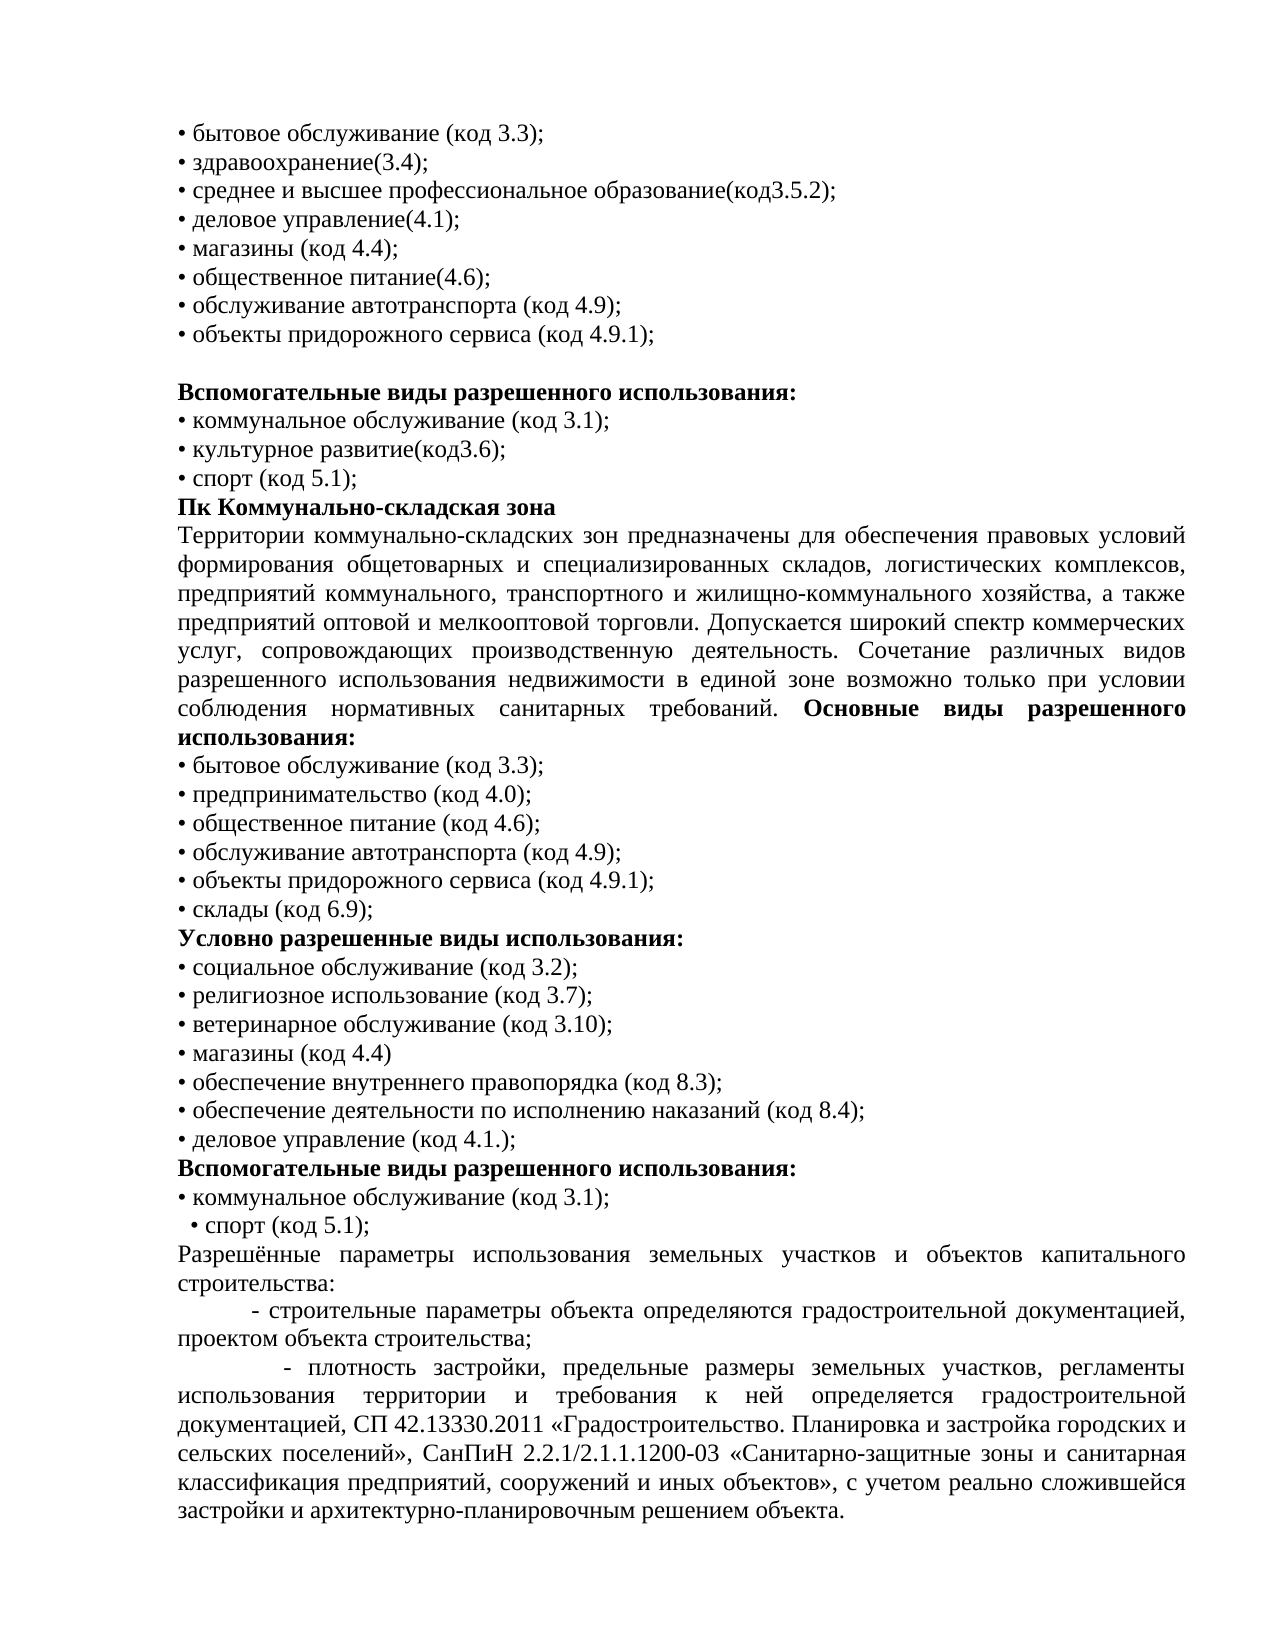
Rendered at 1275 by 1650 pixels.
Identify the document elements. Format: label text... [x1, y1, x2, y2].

text • здравоохранение(3.4); [177, 147, 1186, 176]
text • общественное питание (код 4.6); [177, 808, 1186, 837]
text • обслуживание автотранспорта (код 4.9); [177, 291, 1186, 319]
text • склады (код 6.9); [177, 894, 1186, 923]
text • спорт (код 5.1); [177, 463, 1186, 492]
text • объекты придорожного сервиса (код 4.9.1); [177, 319, 1186, 348]
text - строительные параметры объекта определяются градостроительной документацией, проектом объекта строительства; [177, 1297, 1186, 1352]
text Территории коммунально-складских зон предназначены для обеспечения правовых условий формирования общетоварных и специализированных складов, логистических комплексов, предприятий коммунального, транспортного и жилищно-коммунального хозяйства, а также предприятий оптовой и мелкооптовой торговли. Допускается широкий спектр коммерческих услуг, сопровождающих производственную деятельность. Сочетание различных видов разрешенного использования недвижимости в единой зоне возможно только при условии соблюдения нормативных санитарных требований. Основные виды разрешенного использования: [177, 521, 1186, 751]
text Вспомогательные виды разрешенного использования: [177, 1153, 1186, 1182]
text • социальное обслуживание (код 3.2); [177, 952, 1186, 981]
text - плотность застройки, предельные размеры земельных участков, регламенты использования территории и требования к ней определяется градостроительной документацией, СП 42.13330.2011 «Градостроительство. Планировка и застройка городских и сельских поселений», СанПиН 2.2.1/2.1.1.1200-03 «Санитарно-защитные зоны и санитарная классификация предприятий, сооружений и иных объектов», с учетом реально сложившейся застройки и архитектурно-планировочным решением объекта. [177, 1352, 1186, 1524]
text • обеспечение внутреннего правопорядка (код 8.3); [177, 1067, 1186, 1096]
text • бытовое обслуживание (код 3.3); [177, 751, 1186, 779]
text Пк Коммунально-складская зона [177, 492, 1186, 521]
text Условно разрешенные виды использования: [177, 923, 1186, 952]
text • коммунальное обслуживание (код 3.1); [177, 406, 1186, 434]
text • обеспечение деятельности по исполнению наказаний (код 8.4); [177, 1096, 1186, 1124]
text • магазины (код 4.4); [177, 233, 1186, 262]
text • коммунальное обслуживание (код 3.1); [177, 1182, 1186, 1211]
text • предпринимательство (код 4.0); [177, 779, 1186, 808]
text • среднее и высшее профессиональное образование(код3.5.2); [177, 176, 1186, 204]
text • спорт (код 5.1); [177, 1211, 1186, 1239]
text • обслуживание автотранспорта (код 4.9); [177, 837, 1186, 866]
text • бытовое обслуживание (код 3.3); [177, 118, 1186, 147]
text • общественное питание(4.6); [177, 262, 1186, 291]
text Разрешённые параметры использования земельных участков и объектов капитального строительства: [177, 1239, 1186, 1297]
text • культурное развитие(код3.6); [177, 434, 1186, 463]
text • деловое управление (код 4.1.); [177, 1124, 1186, 1153]
text • религиозное использование (код 3.7); [177, 981, 1186, 1009]
text • ветеринарное обслуживание (код 3.10); [177, 1009, 1186, 1038]
text • магазины (код 4.4) [177, 1038, 1186, 1067]
text • объекты придорожного сервиса (код 4.9.1); [177, 866, 1186, 894]
text • деловое управление(4.1); [177, 204, 1186, 233]
text Вспомогательные виды разрешенного использования: [177, 377, 1186, 406]
